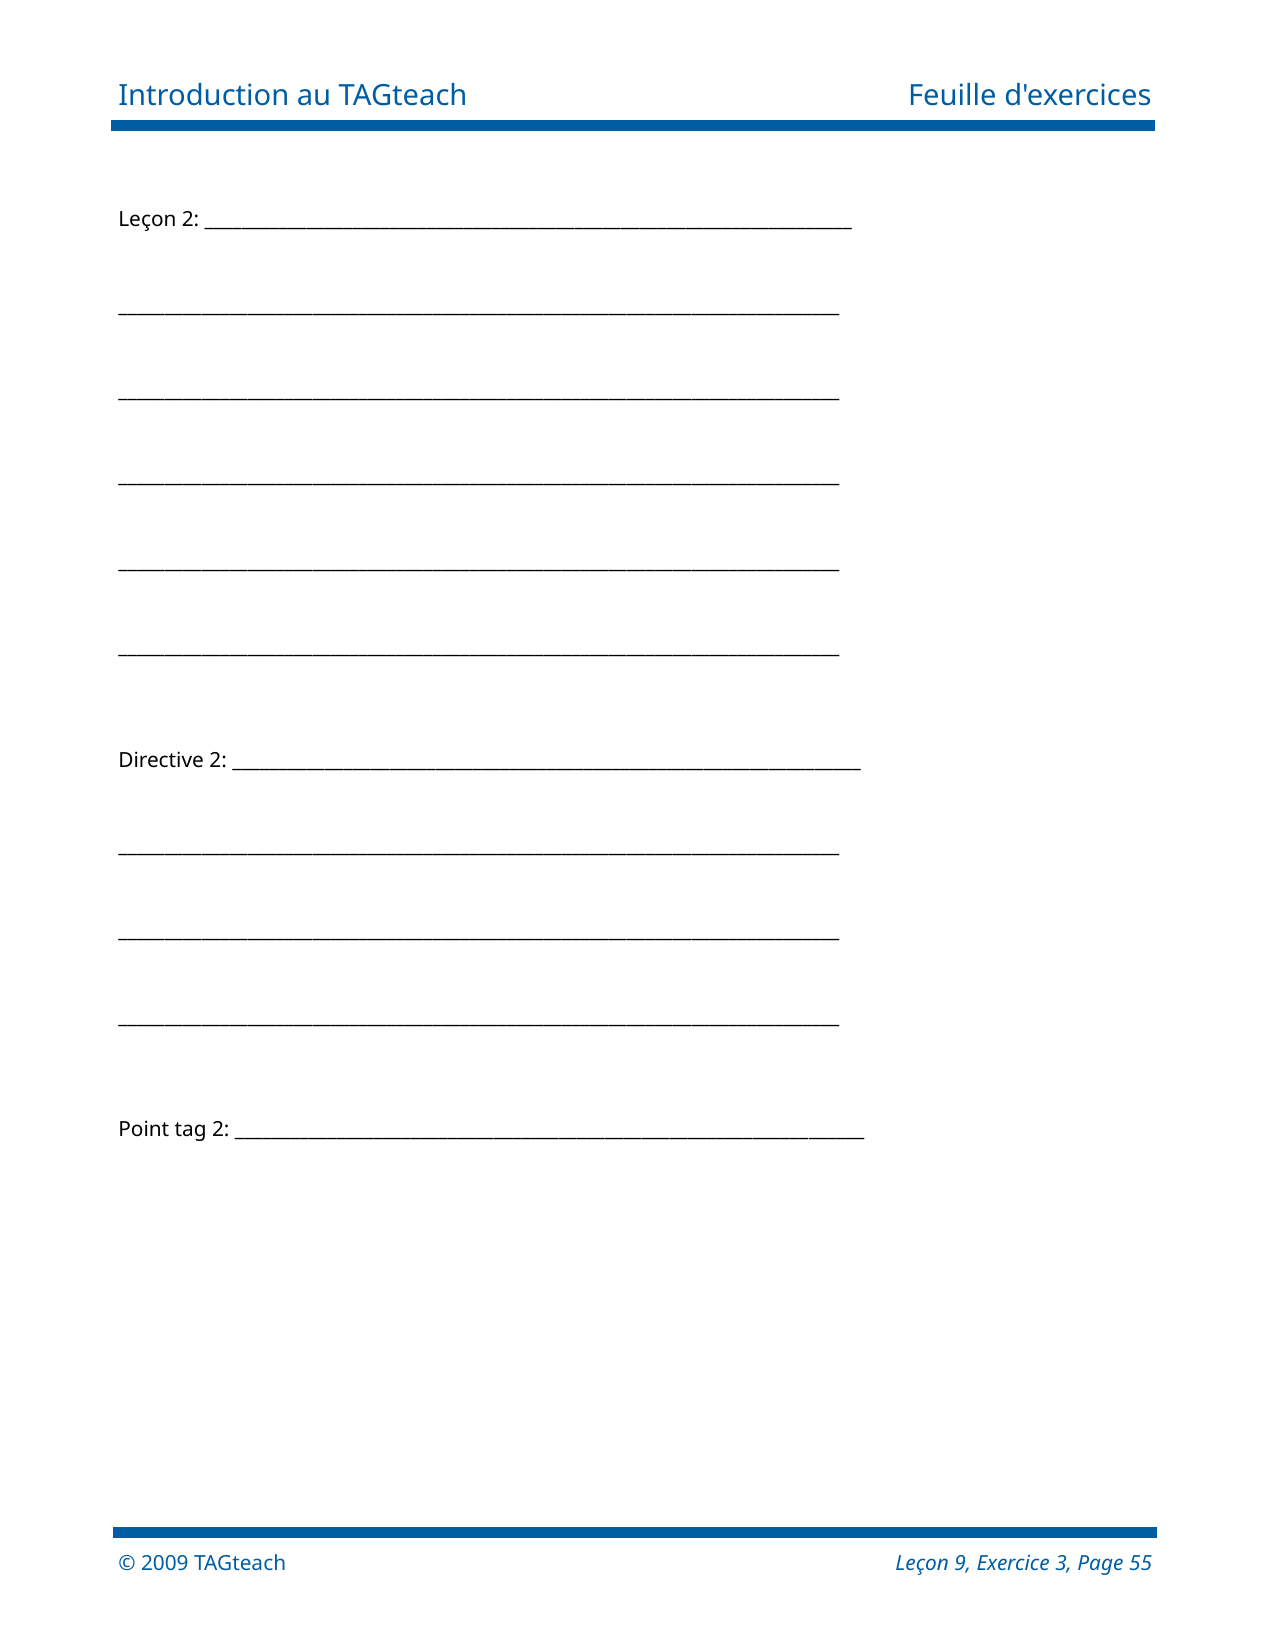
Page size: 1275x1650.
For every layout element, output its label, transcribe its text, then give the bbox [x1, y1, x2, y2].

text ______________________________________________________________________________ [118, 830, 1157, 858]
text Leçon 2: ______________________________________________________________________ [118, 204, 1157, 233]
text Directive 2: ____________________________________________________________________ [118, 745, 1157, 773]
text ______________________________________________________________________________ [118, 1001, 1157, 1029]
text ______________________________________________________________________________ [118, 546, 1157, 574]
text ______________________________________________________________________________ [118, 460, 1157, 489]
text ______________________________________________________________________________ [118, 915, 1157, 944]
text ______________________________________________________________________________ [118, 290, 1157, 318]
text Point tag 2: ____________________________________________________________________ [118, 1114, 1157, 1143]
text ______________________________________________________________________________ [118, 631, 1157, 659]
text ______________________________________________________________________________ [118, 375, 1157, 403]
